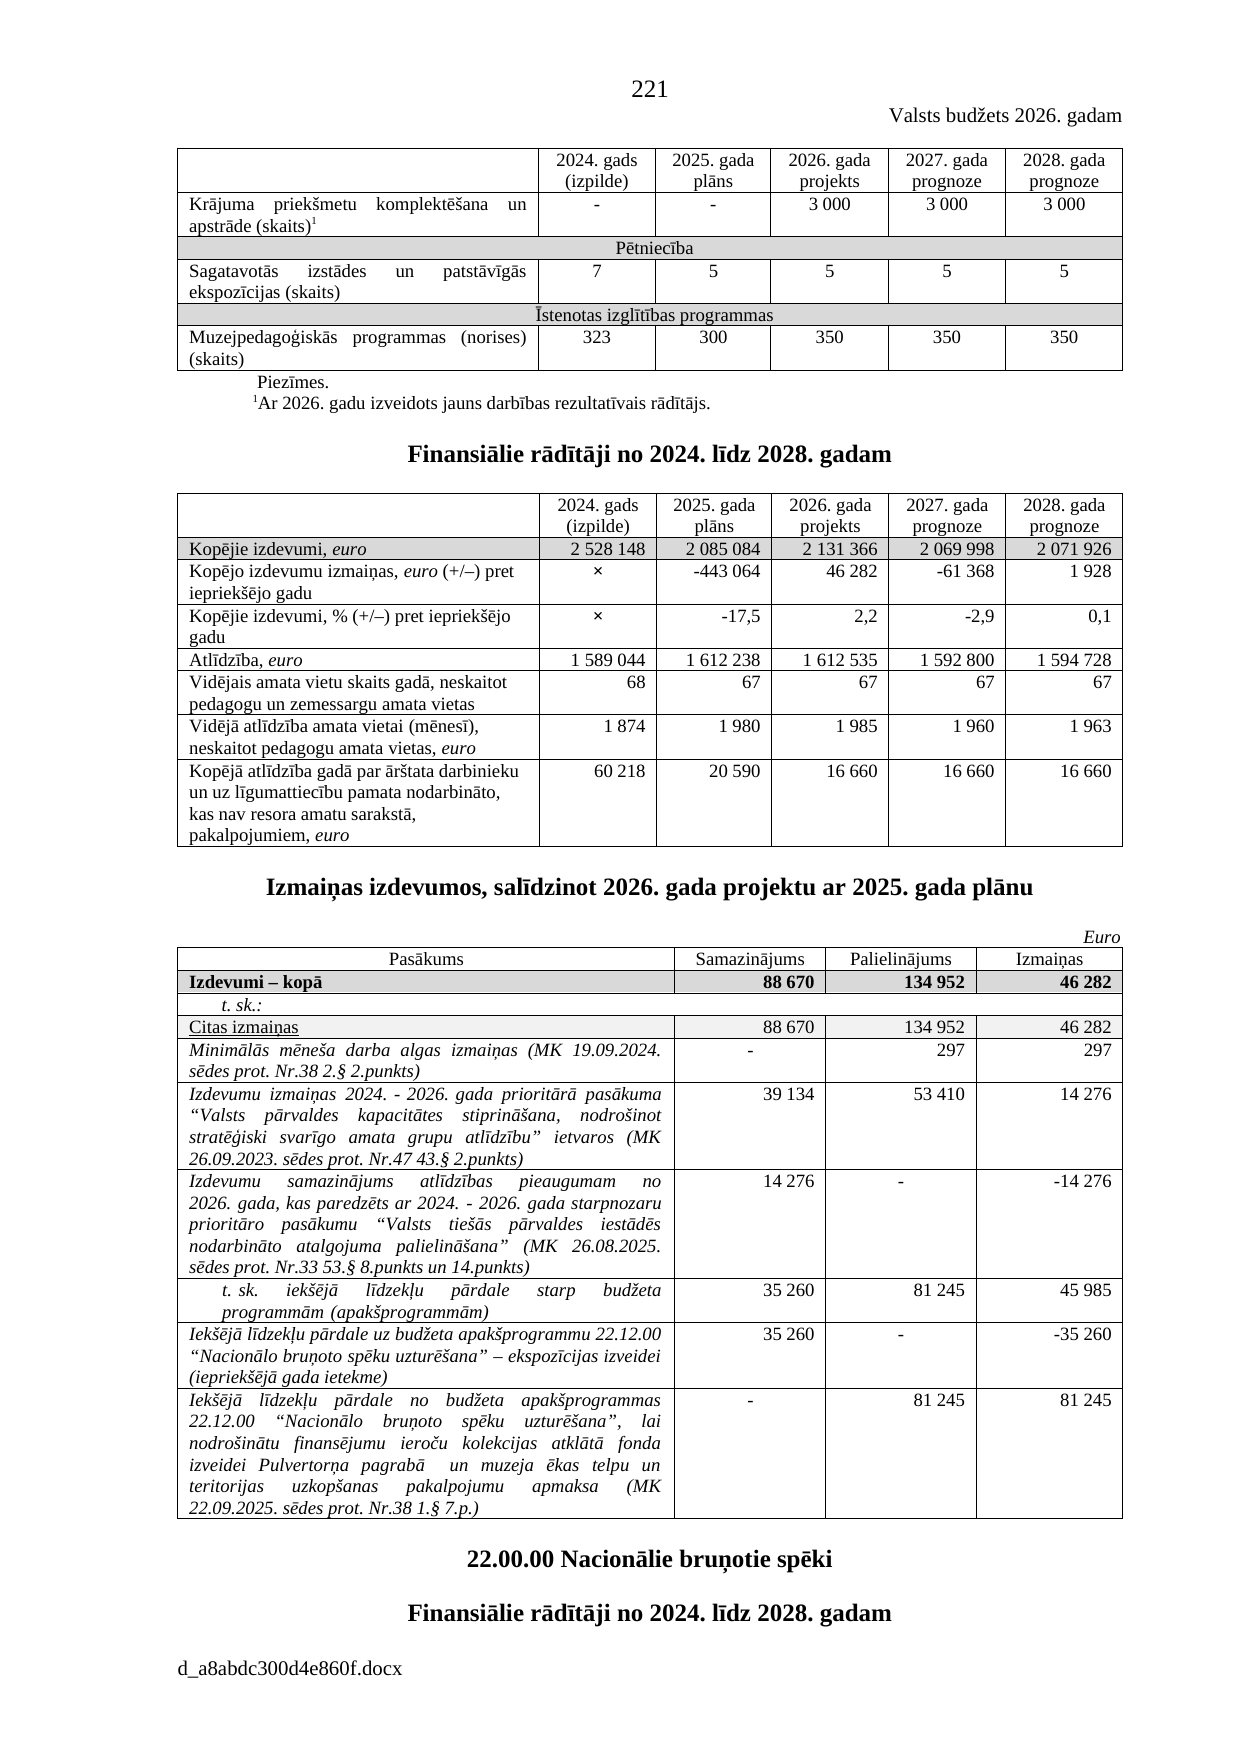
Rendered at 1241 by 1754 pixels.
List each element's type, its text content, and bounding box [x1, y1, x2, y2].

table_cell 1 928 [1006, 560, 1122, 603]
table_cell 297 [826, 1039, 976, 1082]
table_header 2027. gada prognoze [889, 494, 1005, 537]
text 22.00.00 Nacionālie bruņotie spēki [177, 1544, 1122, 1573]
table_cell 2 069 998 [889, 538, 1005, 559]
text Finansiālie rādītāji no 2024. līdz 2028. gadam [177, 439, 1122, 467]
table_cell 60 218 [540, 760, 656, 846]
table_cell 16 660 [772, 760, 888, 846]
table_cell -14 276 [977, 1170, 1122, 1278]
table_cell 67 [772, 671, 888, 714]
table_cell 300 [656, 326, 770, 369]
table_cell Muzejpedagoģiskās programmas (norises) (skaits) [178, 326, 538, 369]
table_cell 46 282 [977, 971, 1122, 992]
text Finansiālie rādītāji no 2024. līdz 2028. gadam [177, 1598, 1122, 1627]
table_cell 88 670 [675, 1016, 825, 1038]
table_cell 14 276 [675, 1170, 825, 1278]
table_cell 81 245 [977, 1389, 1122, 1518]
table_cell 350 [1006, 326, 1122, 369]
table_header Pasākums [178, 948, 674, 970]
table_cell t. sk. iekšējā līdzekļu pārdale starp budžeta programmām (apakšprogrammām) [178, 1279, 674, 1322]
table_cell 16 660 [1006, 760, 1122, 846]
table_cell 45 985 [977, 1279, 1122, 1322]
table_cell Citas izmaiņas [178, 1016, 674, 1038]
table_header Izmaiņas [977, 948, 1122, 970]
table_header 2026. gada projekts [772, 494, 888, 537]
table_cell Izdevumi – kopā [178, 971, 674, 992]
table_cell 53 410 [826, 1083, 976, 1169]
table_cell Kopējie izdevumi, % (+/–) pret iepriekšējo gadu [178, 605, 539, 648]
table_cell 5 [1006, 260, 1122, 303]
text Izmaiņas izdevumos, salīdzinot 2026. gada projektu ar 2025. gada plānu [177, 872, 1122, 901]
table_cell Kopējo izdevumu izmaiņas, euro (+/–) pret iepriekšējo gadu [178, 560, 539, 603]
table_cell Vidējā atlīdzība amata vietai (mēnesī), neskaitot pedagogu amata vietas, euro [178, 715, 539, 758]
table_cell 1 592 800 [889, 649, 1005, 670]
table_header 2025. gada plāns [657, 494, 771, 537]
table_cell -35 260 [977, 1323, 1122, 1388]
table_cell Minimālās mēneša darba algas izmaiņas (MK 19.09.2024. sēdes prot. Nr.38 2.§ 2.punkts) [178, 1039, 674, 1082]
table_cell 350 [771, 326, 888, 369]
table_cell 2,2 [772, 605, 888, 648]
table_cell 16 660 [889, 760, 1005, 846]
table_cell 14 276 [977, 1083, 1122, 1169]
table_cell -61 368 [889, 560, 1005, 603]
table_cell 3 000 [1006, 193, 1122, 236]
table_cell Sagatavotās izstādes un patstāvīgās ekspozīcijas (skaits) [178, 260, 538, 303]
table_cell -17,5 [657, 605, 771, 648]
table_header [178, 149, 538, 192]
table_cell - [675, 1039, 825, 1082]
table_cell 5 [889, 260, 1005, 303]
table_cell 134 952 [826, 1016, 976, 1038]
table_cell 7 [539, 260, 655, 303]
table_cell 0,1 [1006, 605, 1122, 648]
text Piezīmes. [177, 371, 1122, 392]
table_header 2024. gads (izpilde) [539, 149, 655, 192]
table_cell - [656, 193, 770, 236]
table_cell 20 590 [657, 760, 771, 846]
table_cell 35 260 [675, 1279, 825, 1322]
table_cell -443 064 [657, 560, 771, 603]
table_cell 350 [889, 326, 1005, 369]
table_cell 67 [889, 671, 1005, 714]
table_cell 67 [657, 671, 771, 714]
table_cell 1 594 728 [1006, 649, 1122, 670]
table_cell Iekšējā līdzekļu pārdale no budžeta apakšprogrammas 22.12.00 “Nacionālo bruņoto spēku uzturēšana”, lai nodrošinātu finansējumu ieroču kolekcijas atklātā fonda izveidei Pulvertorņa pagrabā un muzeja ēkas telpu un teritorijas uzkopšanas pakalpojumu apmaksa (MK 22.09.2025. sēdes prot. Nr.38 1.§ 7.p.) [178, 1389, 674, 1518]
table_cell - [539, 193, 655, 236]
table_cell 46 282 [772, 560, 888, 603]
table_cell Pētniecība [178, 237, 1122, 259]
table_cell 67 [1006, 671, 1122, 714]
table_cell × [540, 560, 656, 603]
table_header 2025. gada plāns [656, 149, 770, 192]
table_cell Kopējā atlīdzība gadā par ārštata darbinieku un uz līgumattiecību pamata nodarbināto, kas nav resora amatu sarakstā, pakalpojumiem, euro [178, 760, 539, 846]
table_header [178, 494, 539, 537]
table_cell Izdevumu izmaiņas 2024. - 2026. gada prioritārā pasākuma “Valsts pārvaldes kapacitātes stiprināšana, nodrošinot stratēģiski svarīgo amata grupu atlīdzību” ietvaros (MK 26.09.2023. sēdes prot. Nr.47 43.§ 2.punkts) [178, 1083, 674, 1169]
table_header 2026. gada projekts [771, 149, 888, 192]
table_cell 2 131 366 [772, 538, 888, 559]
table_cell 1 963 [1006, 715, 1122, 758]
table_cell 2 085 084 [657, 538, 771, 559]
table_cell 39 134 [675, 1083, 825, 1169]
table_header Samazinājums [675, 948, 825, 970]
table_cell Kopējie izdevumi, euro [178, 538, 539, 559]
table_cell 81 245 [826, 1389, 976, 1518]
table_cell 81 245 [826, 1279, 976, 1322]
table_cell 68 [540, 671, 656, 714]
table_cell 1 612 238 [657, 649, 771, 670]
text Euro [177, 926, 1122, 947]
table_cell Iekšējā līdzekļu pārdale uz budžeta apakšprogrammu 22.12.00 “Nacionālo bruņoto spēku uzturēšana” – ekspozīcijas izveidei (iepriekšējā gada ietekme) [178, 1323, 674, 1388]
table_cell 2 528 148 [540, 538, 656, 559]
table_header 2027. gada prognoze [889, 149, 1005, 192]
table_cell × [540, 605, 656, 648]
table_cell Izdevumu samazinājums atlīdzības pieaugumam no 2026. gada, kas paredzēts ar 2024. - 2026. gada starpnozaru prioritāro pasākumu “Valsts tiešās pārvaldes iestādēs nodarbināto atalgojuma palielināšana” (MK 26.08.2025. sēdes prot. Nr.33 53.§ 8.punkts un 14.punkts) [178, 1170, 674, 1278]
table_cell 3 000 [771, 193, 888, 236]
table_cell 1 985 [772, 715, 888, 758]
table_cell 1 980 [657, 715, 771, 758]
table_cell Krājuma priekšmetu komplektēšana un apstrāde (skaits)1 [178, 193, 538, 236]
table_cell - [826, 1170, 976, 1278]
table_cell 1 874 [540, 715, 656, 758]
table_cell 46 282 [977, 1016, 1122, 1038]
table_cell 323 [539, 326, 655, 369]
table_cell t. sk.: [178, 994, 1122, 1015]
table_cell 5 [771, 260, 888, 303]
table_cell - [826, 1323, 976, 1388]
table_header 2024. gads (izpilde) [540, 494, 656, 537]
table_cell 134 952 [826, 971, 976, 992]
table_cell Vidējais amata vietu skaits gadā, neskaitot pedagogu un zemessargu amata vietas [178, 671, 539, 714]
table_cell 1 612 535 [772, 649, 888, 670]
table_cell 35 260 [675, 1323, 825, 1388]
table_cell - [675, 1389, 825, 1518]
table_cell 3 000 [889, 193, 1005, 236]
table_cell 88 670 [675, 971, 825, 992]
text 1Ar 2026. gadu izveidots jauns darbības rezultatīvais rādītājs. [177, 392, 1122, 414]
table_cell -2,9 [889, 605, 1005, 648]
table_header 2028. gada prognoze [1006, 494, 1122, 537]
table_cell 2 071 926 [1006, 538, 1122, 559]
table_cell 1 960 [889, 715, 1005, 758]
table_header Palielinājums [826, 948, 976, 970]
table_cell Atlīdzība, euro [178, 649, 539, 670]
table_cell 1 589 044 [540, 649, 656, 670]
table_cell 5 [656, 260, 770, 303]
table_header 2028. gada prognoze [1006, 149, 1122, 192]
table_cell 297 [977, 1039, 1122, 1082]
table_cell Īstenotas izglītības programmas [178, 304, 1122, 325]
